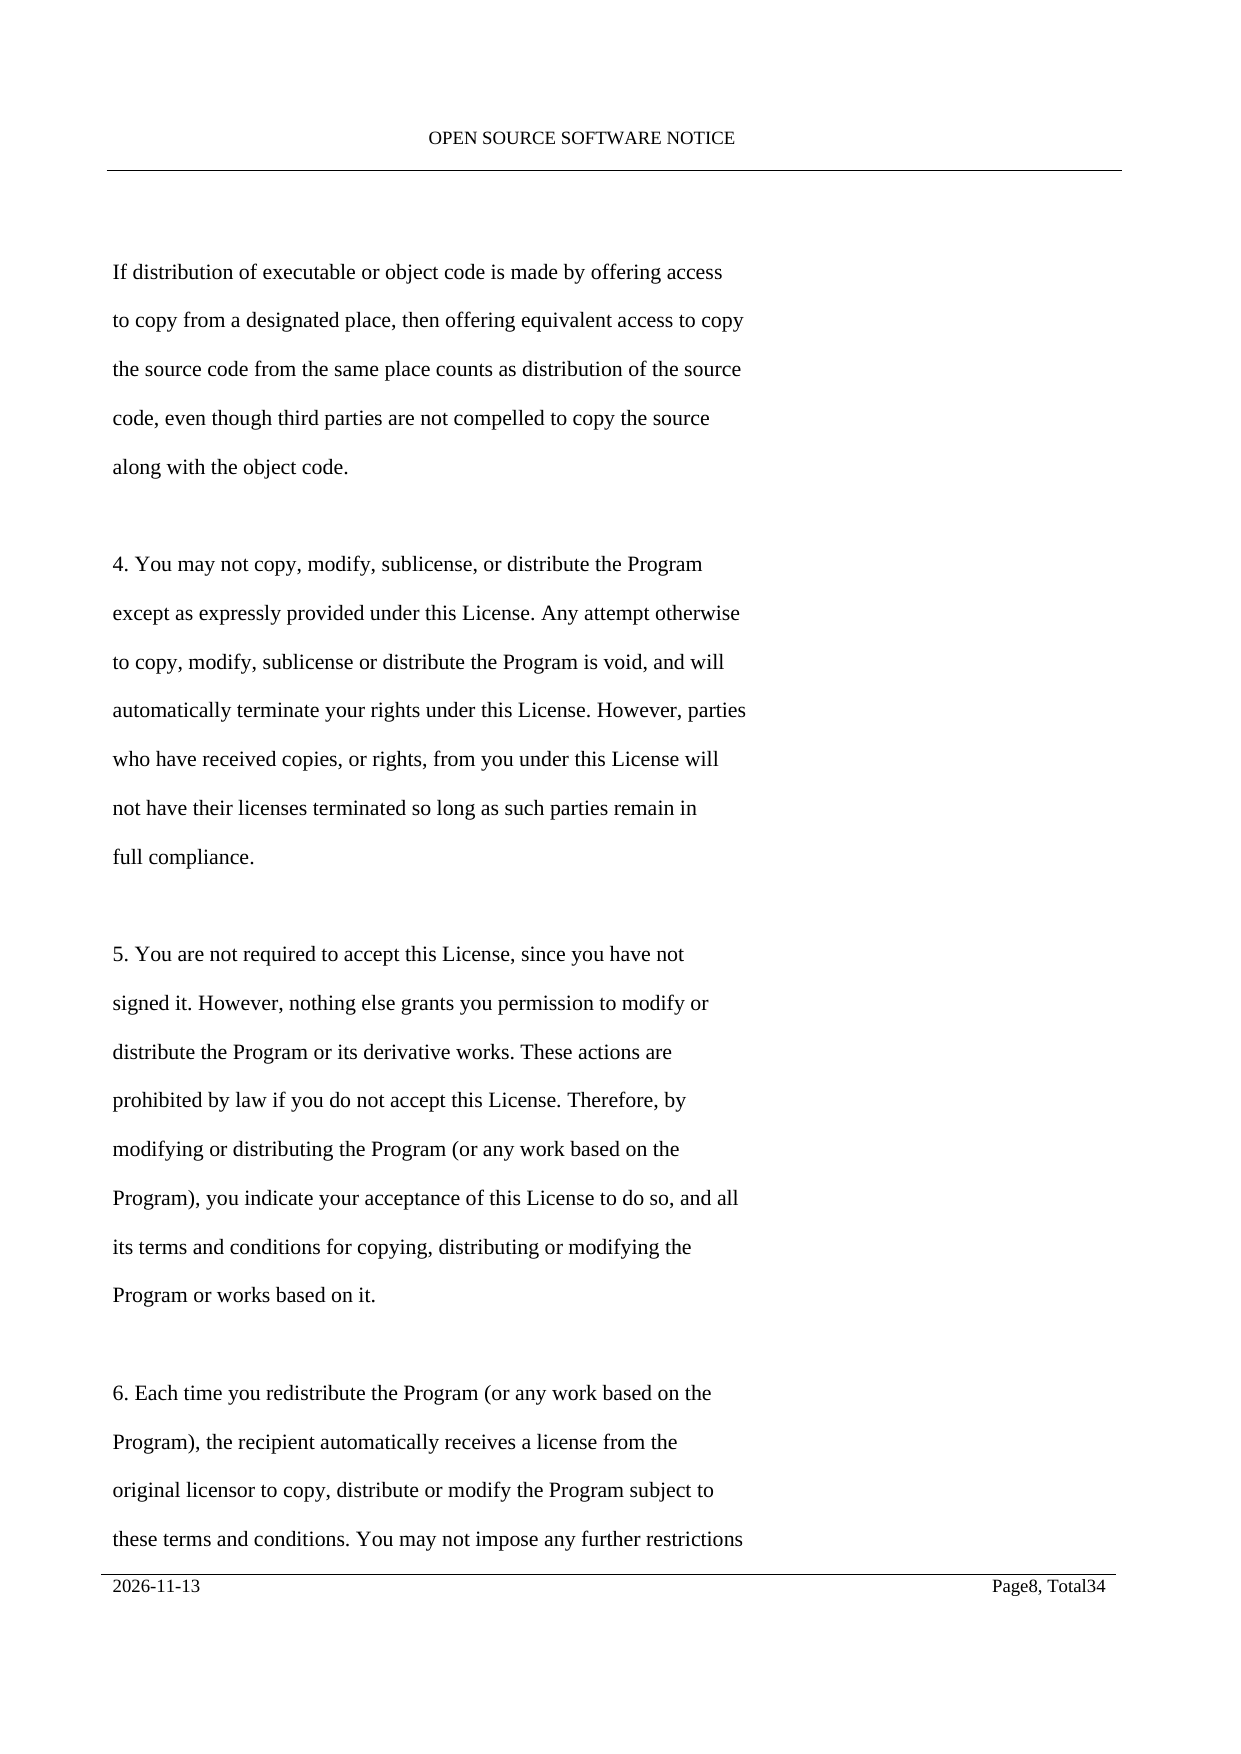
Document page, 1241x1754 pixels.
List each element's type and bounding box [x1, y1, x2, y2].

text [112, 206, 1128, 1555]
